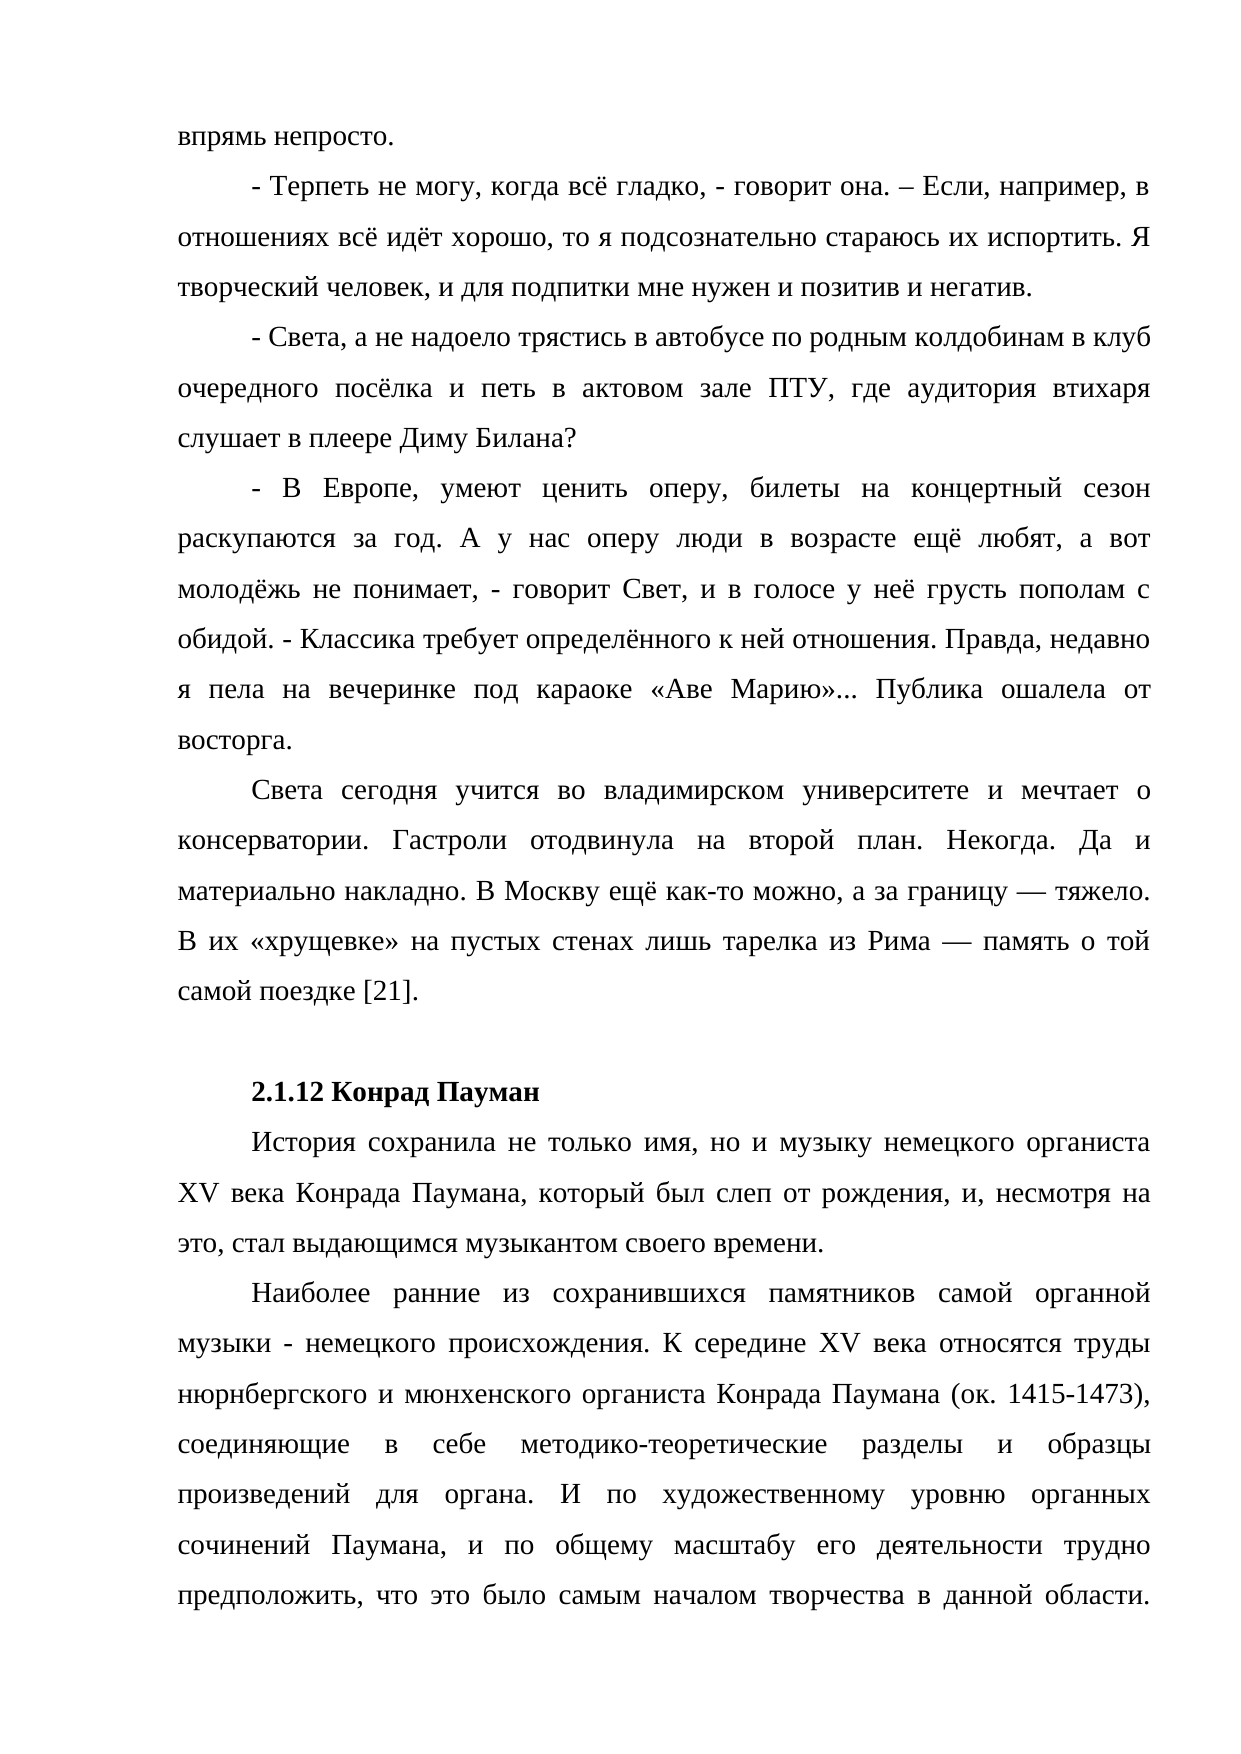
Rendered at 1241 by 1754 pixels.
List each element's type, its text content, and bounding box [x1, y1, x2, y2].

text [177, 118, 1152, 152]
text Света сегодня учится во владимирском университете и мечтает о консерватории. Гастроли отодвинула на второй план. Некогда. Да и материально накладно. В Москву ещё как-то можно, а за границу — тяжело. В их «хрущевке» на пустых стенах лишь тарелка из Рима — память о той самой поездке [21]. [177, 772, 1152, 1007]
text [177, 1275, 1152, 1611]
text - Света, а не надоело трястись в автобусе по родным колдобинам в клуб очередного посёлка и петь в актовом зале ПТУ, где аудитория втихаря слушает в плеере Диму Билана? [177, 319, 1152, 453]
text 2.1.12 Конрад Пауман [177, 1074, 1152, 1108]
text - В Европе, умеют ценить оперу, билеты на концертный сезон раскупаются за год. А у нас оперу люди в возрасте ещё любят, а вот молодёжь не понимает, - говорит Свет, и в голосе у неё грусть пополам с обидой. - Классика требует определённого к ней отношения. Правда, недавно я пела на вечеринке под караоке «Аве Марию»... Публика ошалела от восторга. [177, 470, 1152, 755]
text - Терпеть не могу, когда всё гладко, - говорит она. – Если, например, в отношениях всё идёт хорошо, то я подсознательно стараюсь их испортить. Я творческий человек, и для подпитки мне нужен и позитив и негатив. [177, 168, 1152, 303]
text История сохранила не только имя, но и музыку немецкого органиста XV века Конрада Паумана, который был слеп от рождения, и, несмотря на это, стал выдающимся музыкантом своего времени. [177, 1124, 1152, 1258]
